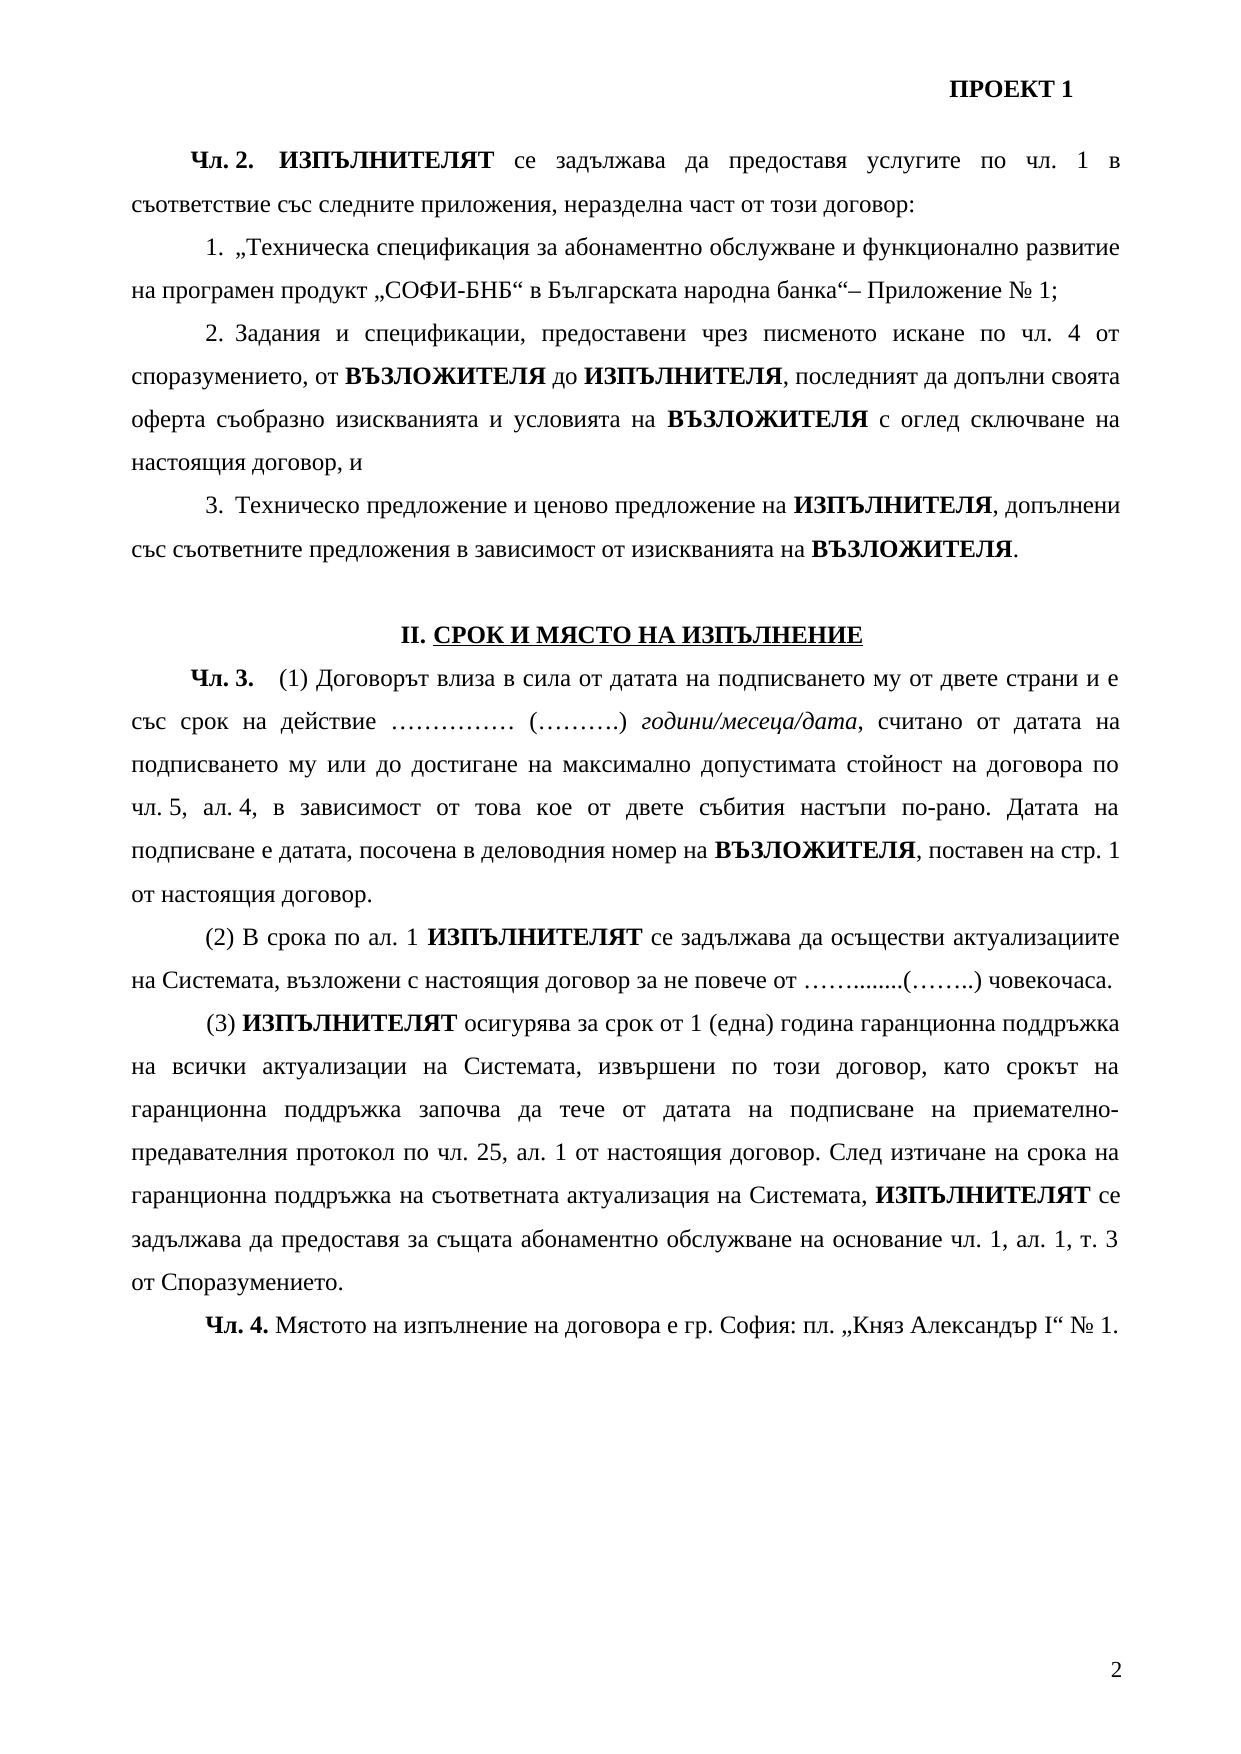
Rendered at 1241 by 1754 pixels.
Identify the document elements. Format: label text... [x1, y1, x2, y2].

text (3) ИЗПЪЛНИТЕЛЯТ осигурява за срок от 1 (една) година гаранционна поддръжка на всички актуализации на Системата, извършени по този договор, като срокът на гаранционна поддръжка започва да тече от датата на подписване на приемателно-предавателния протокол по чл. 25, ал. 1 от настоящия договор. След изтичане на срока на гаранционна поддръжка на съответната актуализация на Системата, ИЗПЪЛНИТЕЛЯТ се задължава да предоставя за същата абонаментно обслужване на основание чл. 1, ал. 1, т. 3 от Споразумението. [131, 1008, 1120, 1296]
list СРОК И МЯСТО НА ИЗПЪЛНЕНИЕ [169, 620, 1121, 649]
text Чл. 4. Мястото на изпълнение на договора е гр. София: пл. „Княз Александър I“ № 1. [131, 1310, 1120, 1339]
text (2) В срока по ал. 1 ИЗПЪЛНИТЕЛЯТ се задължава да осъществи актуализациите на Системата, възложени с настоящия договор за не повече от ……........(……..) човекочаса. [131, 922, 1120, 994]
list Задания и спецификации, предоставени чрез писменото искане по чл. 4 от споразумението, от ВЪЗЛОЖИТЕЛЯ до ИЗПЪЛНИТЕЛЯ, последният да допълни своята оферта съобразно изискванията и условията на възложителя с оглед сключване на настоящия договор, и [131, 318, 1121, 476]
list ИЗПЪЛНИТЕЛЯТ се задължава да предоставя услугите по чл. 1 в съответствие със следните приложения, неразделна част от този договор: [131, 146, 1120, 217]
list „Техническа спецификация за абонаментно обслужване и функционално развитие на програмен продукт „СОФИ-БНБ“ в Българската народна банка“– Приложение № 1; [131, 232, 1121, 304]
list Техническо предложение и ценово предложение на ИЗПЪЛНИТЕЛЯ, допълнени със съответните предложения в зависимост от изискванията на ВЪЗЛОЖИТЕЛЯ. [131, 491, 1121, 562]
list (1) Договорът влиза в сила от датата на подписването му от двете страни и е със срок на действие …………… (……….) години/месеца/дата, считано от датата на подписването му или до достигане на максимално допустимата стойност на договора по чл. 5, ал. 4, в зависимост от това кое от двете събития настъпи по-рано. Датата на подписване е датата, посочена в деловодния номер на ВЪЗЛОЖИТЕЛЯ, поставен на стр. 1 от настоящия договор. [131, 663, 1120, 907]
